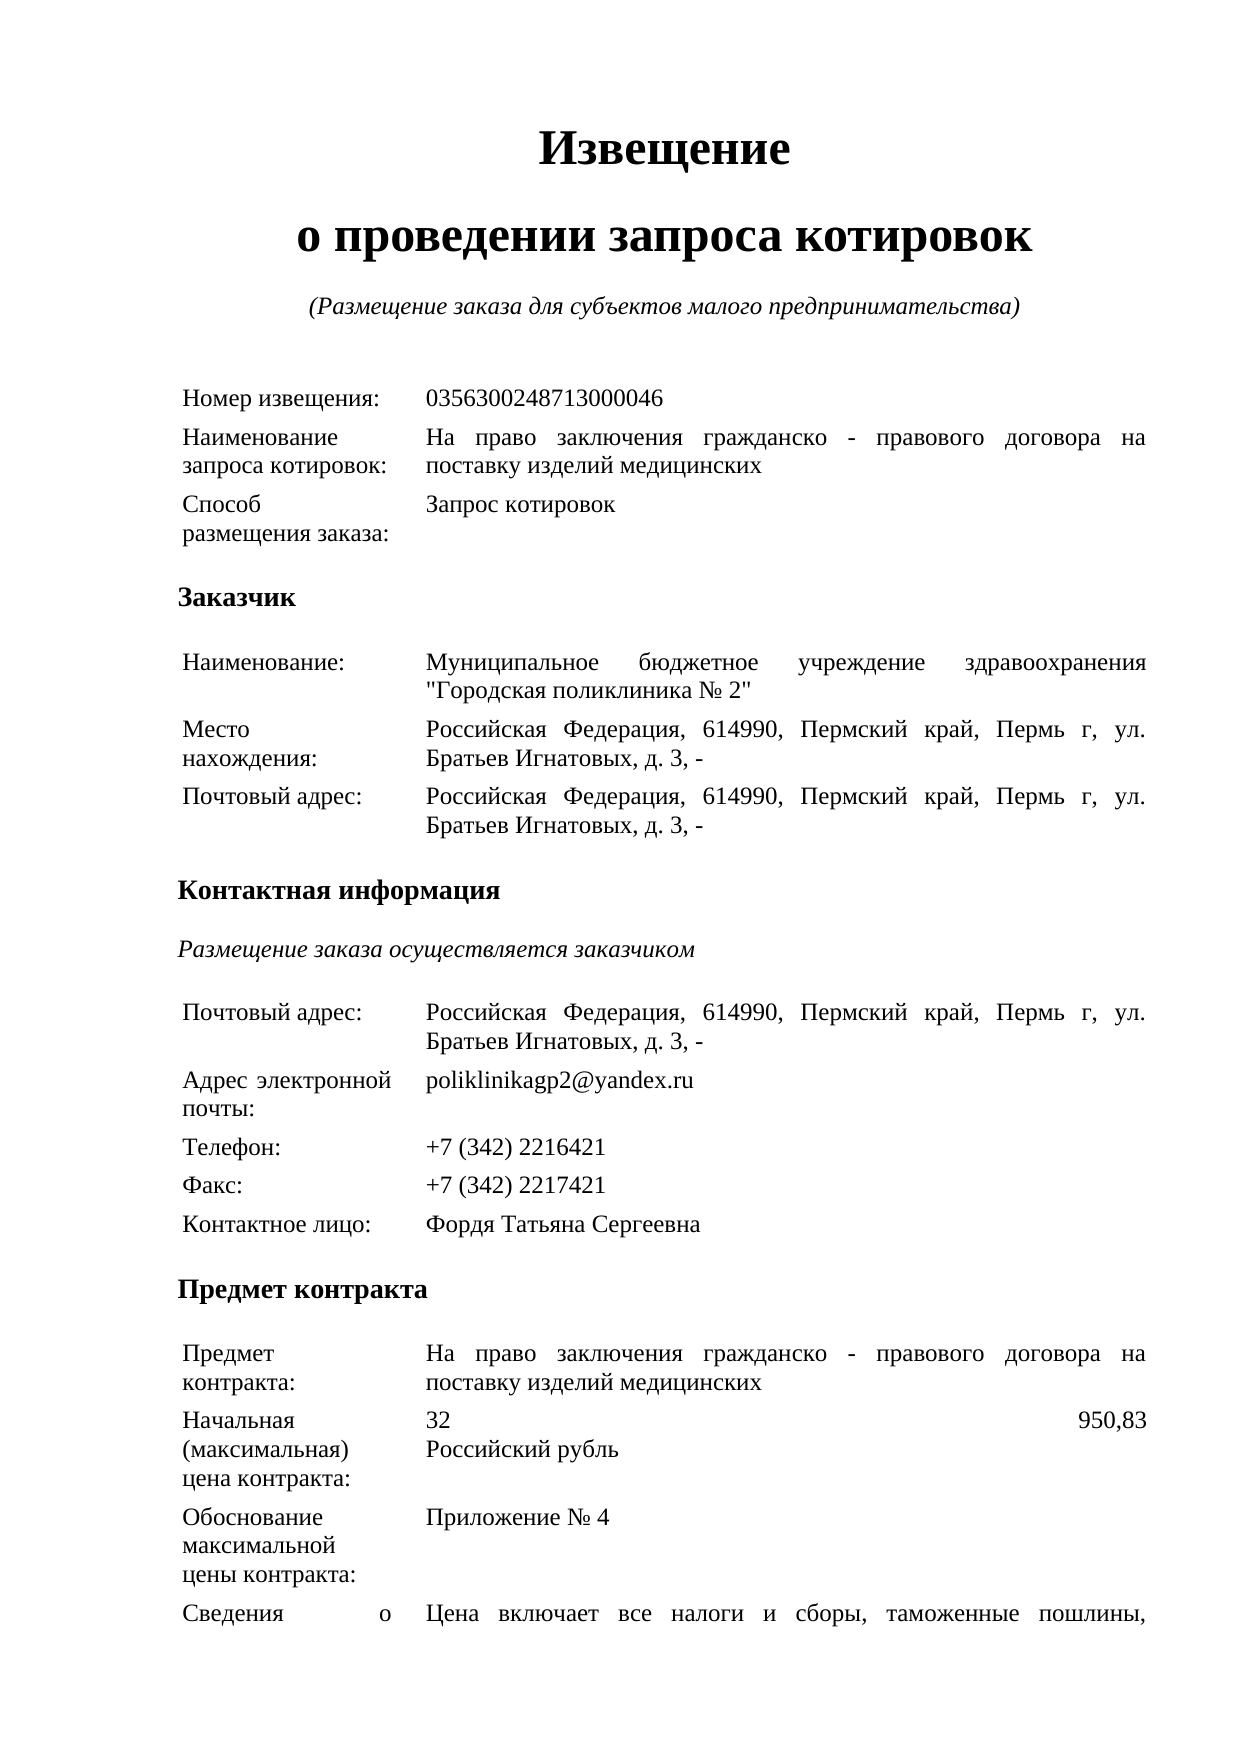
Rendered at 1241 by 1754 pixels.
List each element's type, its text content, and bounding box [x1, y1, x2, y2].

table_cell Приложение № 4 [421, 1497, 1152, 1593]
table_cell Обоснование максимальной цены контракта: [177, 1497, 421, 1593]
table_cell Почтовый адрес: [177, 777, 421, 844]
table_cell +7 (342) 2216421 [421, 1127, 1152, 1166]
text Размещение заказа осуществляется заказчиком [177, 934, 1152, 963]
table_cell 32 950,83 Российский рубль [421, 1401, 1152, 1497]
table_header Российская Федерация, 614990, Пермский край, Пермь г, ул. Братьев Игнатовых, д. 3, - [421, 993, 1152, 1060]
table_header Предмет контракта: [177, 1334, 421, 1401]
table_cell Адрес электронной почты: [177, 1060, 421, 1127]
table_header Наименование: [177, 642, 421, 709]
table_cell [421, 1593, 1152, 1631]
table_cell Место нахождения: [177, 709, 421, 777]
text (Размещение заказа для субъектов малого предпринимательства) [177, 291, 1152, 320]
text Заказчик [177, 580, 1152, 613]
table_cell Телефон: [177, 1127, 421, 1166]
table_cell Контактное лицо: [177, 1204, 421, 1243]
table_cell +7 (342) 2217421 [421, 1166, 1152, 1204]
table_cell Фордя Татьяна Сергеевна [421, 1204, 1152, 1243]
table_header На право заключения гражданско - правового договора на поставку изделий медицинских [421, 1334, 1152, 1401]
text Предмет контракта [177, 1272, 1152, 1304]
table_header Номер извещения: [177, 378, 421, 417]
table_cell Начальная (максимальная) цена контракта: [177, 1401, 421, 1497]
table_cell Запрос котировок [421, 484, 1152, 551]
text Контактная информация [177, 873, 1152, 905]
table_cell Российская Федерация, 614990, Пермский край, Пермь г, ул. Братьев Игнатовых, д. 3, - [421, 709, 1152, 777]
table_cell Факс: [177, 1166, 421, 1204]
table_cell На право заключения гражданско - правового договора на поставку изделий медицинских [421, 417, 1152, 484]
table_cell poliklinikagp2@yandex.ru [421, 1060, 1152, 1127]
table_header 0356300248713000046 [421, 378, 1152, 417]
table_cell Способ размещения заказа: [177, 484, 421, 551]
table_header Муниципальное бюджетное учреждение здравоохранения "Городская поликлиника № 2" [421, 642, 1152, 709]
text Извещение [177, 118, 1152, 176]
text о проведении запроса котировок [177, 205, 1152, 262]
table_cell Российская Федерация, 614990, Пермский край, Пермь г, ул. Братьев Игнатовых, д. 3, - [421, 777, 1152, 844]
table_cell Наименование запроса котировок: [177, 417, 421, 484]
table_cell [177, 1593, 421, 1631]
table_header Почтовый адрес: [177, 993, 421, 1060]
